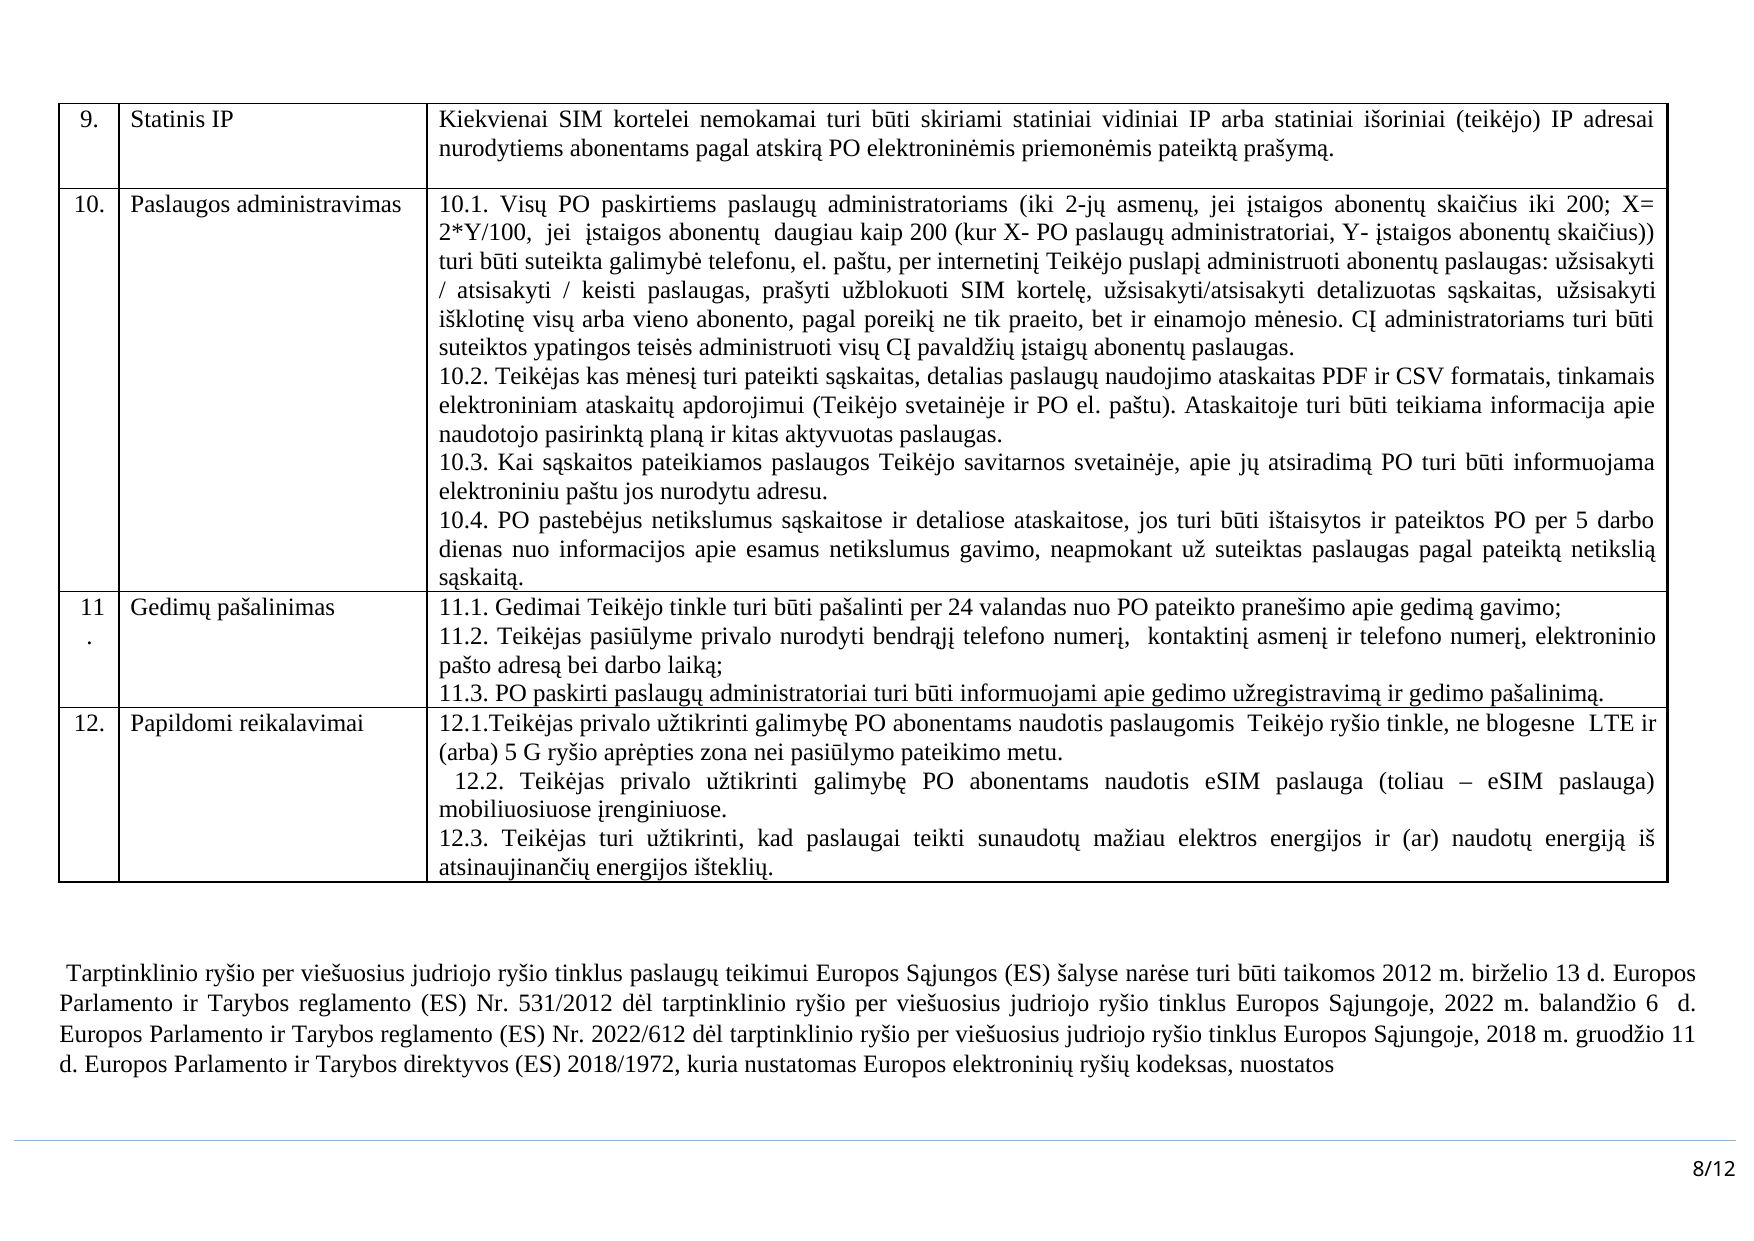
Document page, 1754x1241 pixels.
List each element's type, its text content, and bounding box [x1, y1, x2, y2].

table_cell Gedimų pašalinimas [120, 592, 426, 707]
table_cell 10.1. Visų PO paskirtiems paslaugų administratoriams (iki 2-jų asmenų, jei įstaigos abonentų skaičius iki 200; X= 2*Y/100, jei įstaigos abonentų daugiau kaip 200 (kur X- PO paslaugų administratoriai, Y- įstaigos abonentų skaičius)) turi būti suteikta galimybė telefonu, el. paštu, per internetinį Teikėjo puslapį administruoti abonentų paslaugas: užsisakyti / atsisakyti / keisti paslaugas, prašyti užblokuoti SIM kortelę, užsisakyti/atsisakyti detalizuotas sąskaitas, užsisakyti išklotinę visų arba vieno abonento, pagal poreikį ne tik praeito, bet ir einamojo mėnesio. CĮ administratoriams turi būti suteiktos ypatingos teisės administruoti visų CĮ pavaldžių įstaigų abonentų paslaugas. 10.2. Teikėjas kas mėnesį turi pateikti sąskaitas, detalias paslaugų naudojimo ataskaitas PDF ir CSV formatais, tinkamais elektroniniam ataskaitų apdorojimui (Teikėjo svetainėje ir PO el. paštu). Ataskaitoje turi būti teikiama informacija apie naudotojo pasirinktą planą ir kitas aktyvuotas paslaugas. 10.3. Kai sąskaitos pateikiamos paslaugos Teikėjo savitarnos svetainėje, apie jų atsiradimą PO turi būti informuojama elektroniniu paštu jos nurodytu adresu. 10.4. PO pastebėjus netikslumus sąskaitose ir detaliose ataskaitose, jos turi būti ištaisytos ir pateiktos PO per 5 darbo dienas nuo informacijos apie esamus netikslumus gavimo, neapmokant už suteiktas paslaugas pagal pateiktą netikslią sąskaitą. [428, 189, 1666, 591]
table_cell 11. [60, 592, 118, 707]
table_cell 12. [60, 708, 118, 881]
table_cell 9. [60, 104, 118, 188]
table_cell Paslaugos administravimas [120, 189, 426, 591]
table_cell Papildomi reikalavimai [120, 708, 426, 881]
table_cell 10. [60, 189, 118, 591]
table_cell Statinis IP [120, 104, 426, 188]
table_cell 12.1.Teikėjas privalo užtikrinti galimybę PO abonentams naudotis paslaugomis Teikėjo ryšio tinkle, ne blogesne LTE ir (arba) 5 G ryšio aprėpties zona nei pasiūlymo pateikimo metu. 12.2. Teikėjas privalo užtikrinti galimybę PO abonentams naudotis eSIM paslauga (toliau – eSIM paslauga) mobiliuosiuose įrenginiuose. 12.3. Teikėjas turi užtikrinti, kad paslaugai teikti sunaudotų mažiau elektros energijos ir (ar) naudotų energiją iš atsinaujinančių energijos išteklių. [428, 708, 1666, 881]
text Tarptinklinio ryšio per viešuosius judriojo ryšio tinklus paslaugų teikimui Europos Sąjungos (ES) šalyse narėse turi būti taikomos 2012 m. birželio 13 d. Europos Parlamento ir Tarybos reglamento (ES) Nr. 531/2012 dėl tarptinklinio ryšio per viešuosius judriojo ryšio tinklus Europos Sąjungoje, 2022 m. balandžio 6 d. Europos Parlamento ir Tarybos reglamento (ES) Nr. 2022/612 dėl tarptinklinio ryšio per viešuosius judriojo ryšio tinklus Europos Sąjungoje, 2018 m. gruodžio 11 d. Europos Parlamento ir Tarybos direktyvos (ES) 2018/1972, kuria nustatomas Europos elektroninių ryšių kodeksas, nuostatos [59, 958, 1698, 1077]
table_cell Kiekvienai SIM kortelei nemokamai turi būti skiriami statiniai vidiniai IP arba statiniai išoriniai (teikėjo) IP adresai nurodytiems abonentams pagal atskirą PO elektroninėmis priemonėmis pateiktą prašymą. [428, 104, 1666, 188]
table_cell 11.1. Gedimai Teikėjo tinkle turi būti pašalinti per 24 valandas nuo PO pateikto pranešimo apie gedimą gavimo; 11.2. Teikėjas pasiūlyme privalo nurodyti bendrąjį telefono numerį, kontaktinį asmenį ir telefono numerį, elektroninio pašto adresą bei darbo laiką; 11.3. PO paskirti paslaugų administratoriai turi būti informuojami apie gedimo užregistravimą ir gedimo pašalinimą. [428, 592, 1666, 707]
